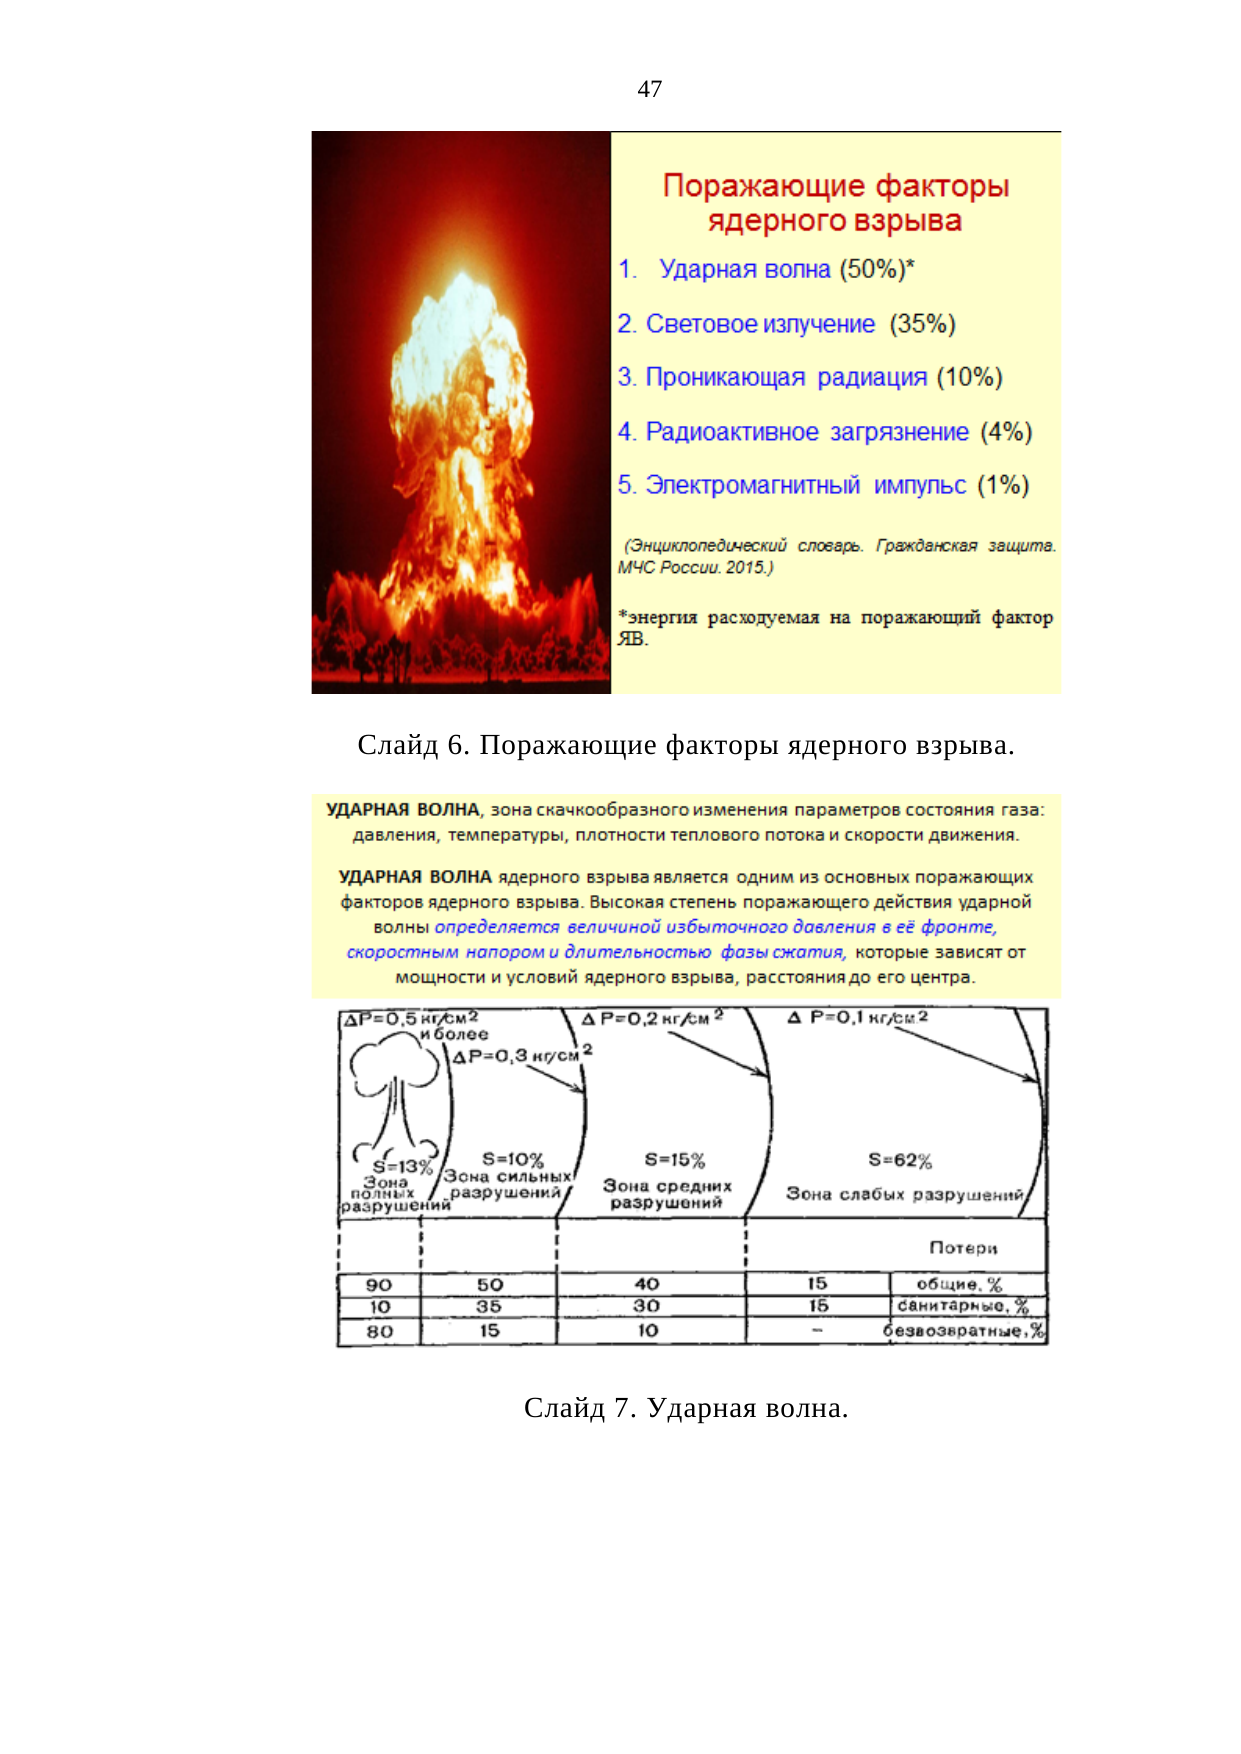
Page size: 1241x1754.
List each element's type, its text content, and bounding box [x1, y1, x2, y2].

picture [311, 131, 1062, 694]
picture [311, 794, 1062, 1357]
text Слайд 7. Ударная волна. [148, 1390, 1152, 1423]
text Слайд 6. Поражающие факторы ядерного взрыва. [148, 727, 1152, 761]
